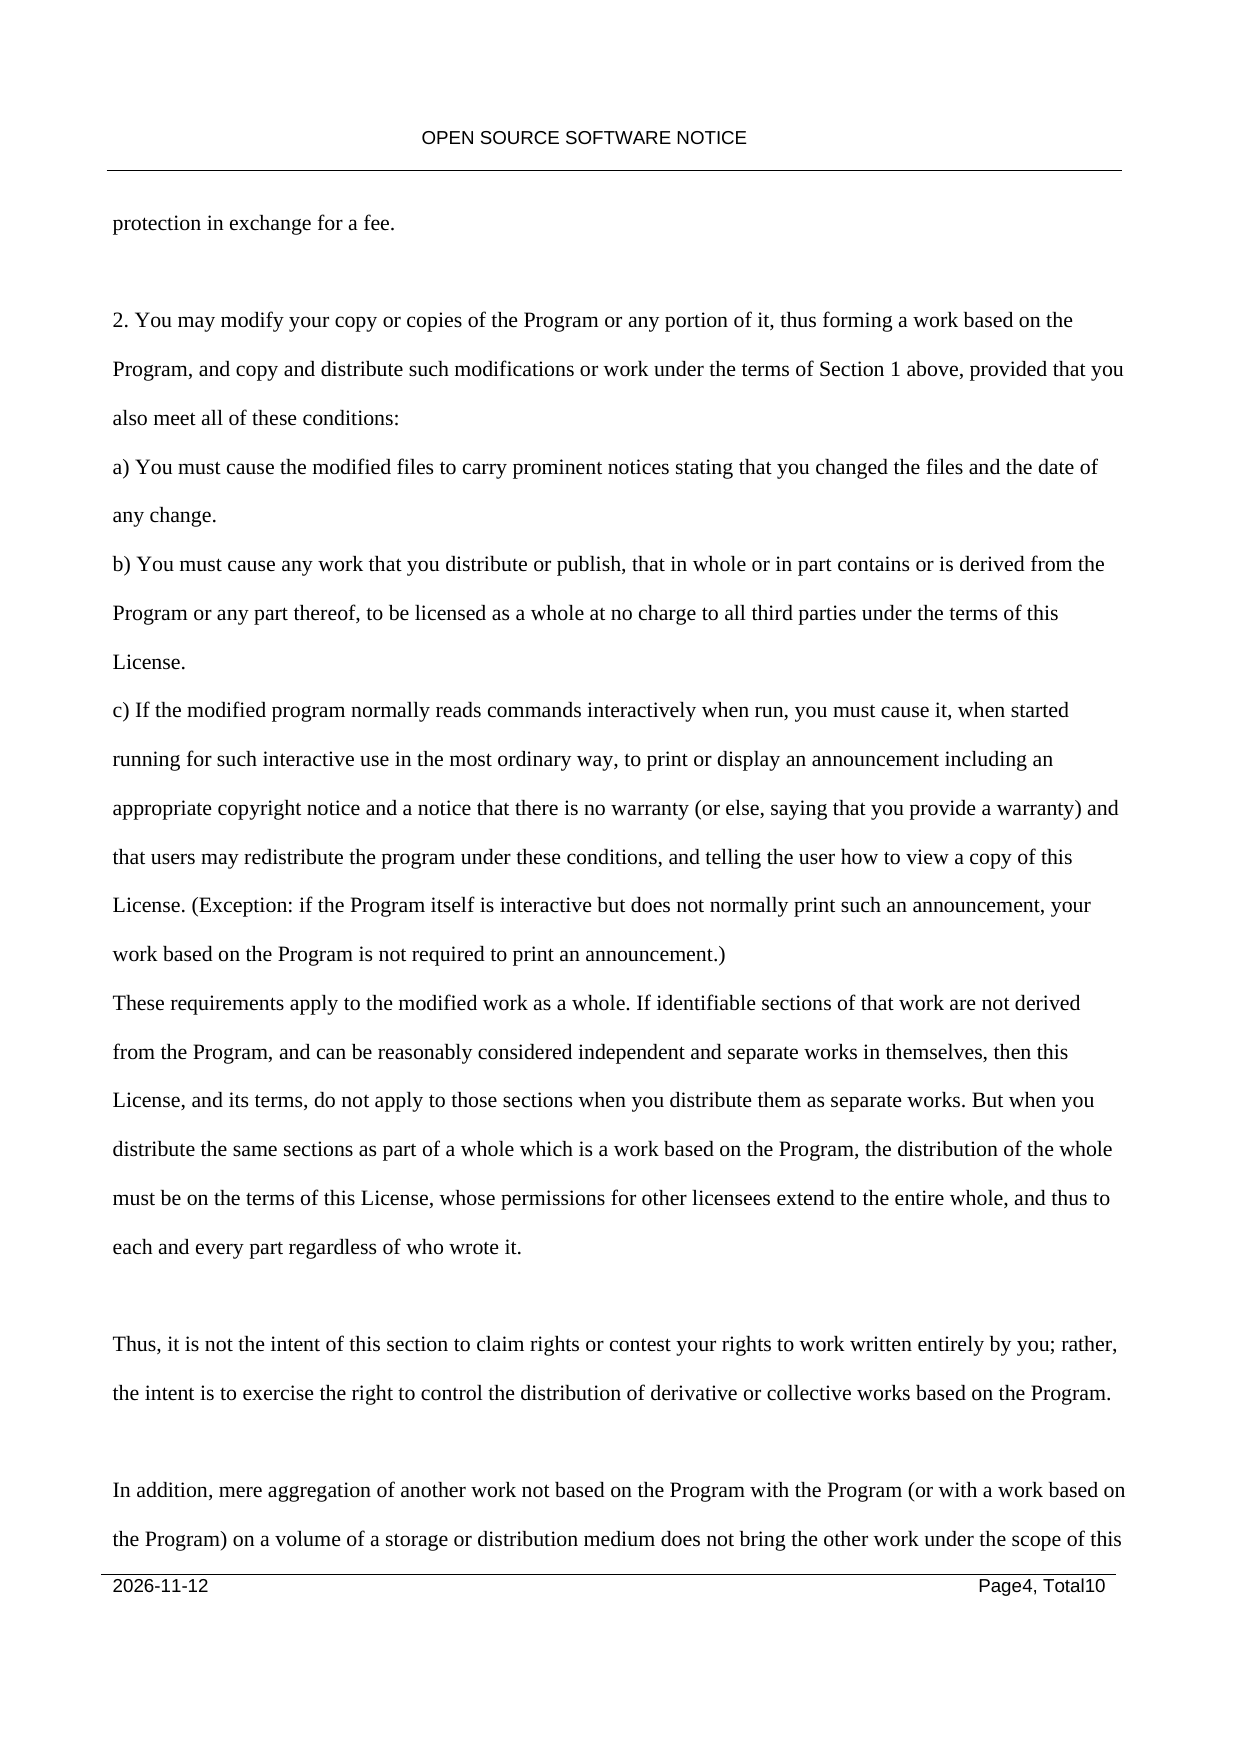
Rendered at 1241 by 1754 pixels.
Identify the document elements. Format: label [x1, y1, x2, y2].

text [112, 206, 1128, 1555]
